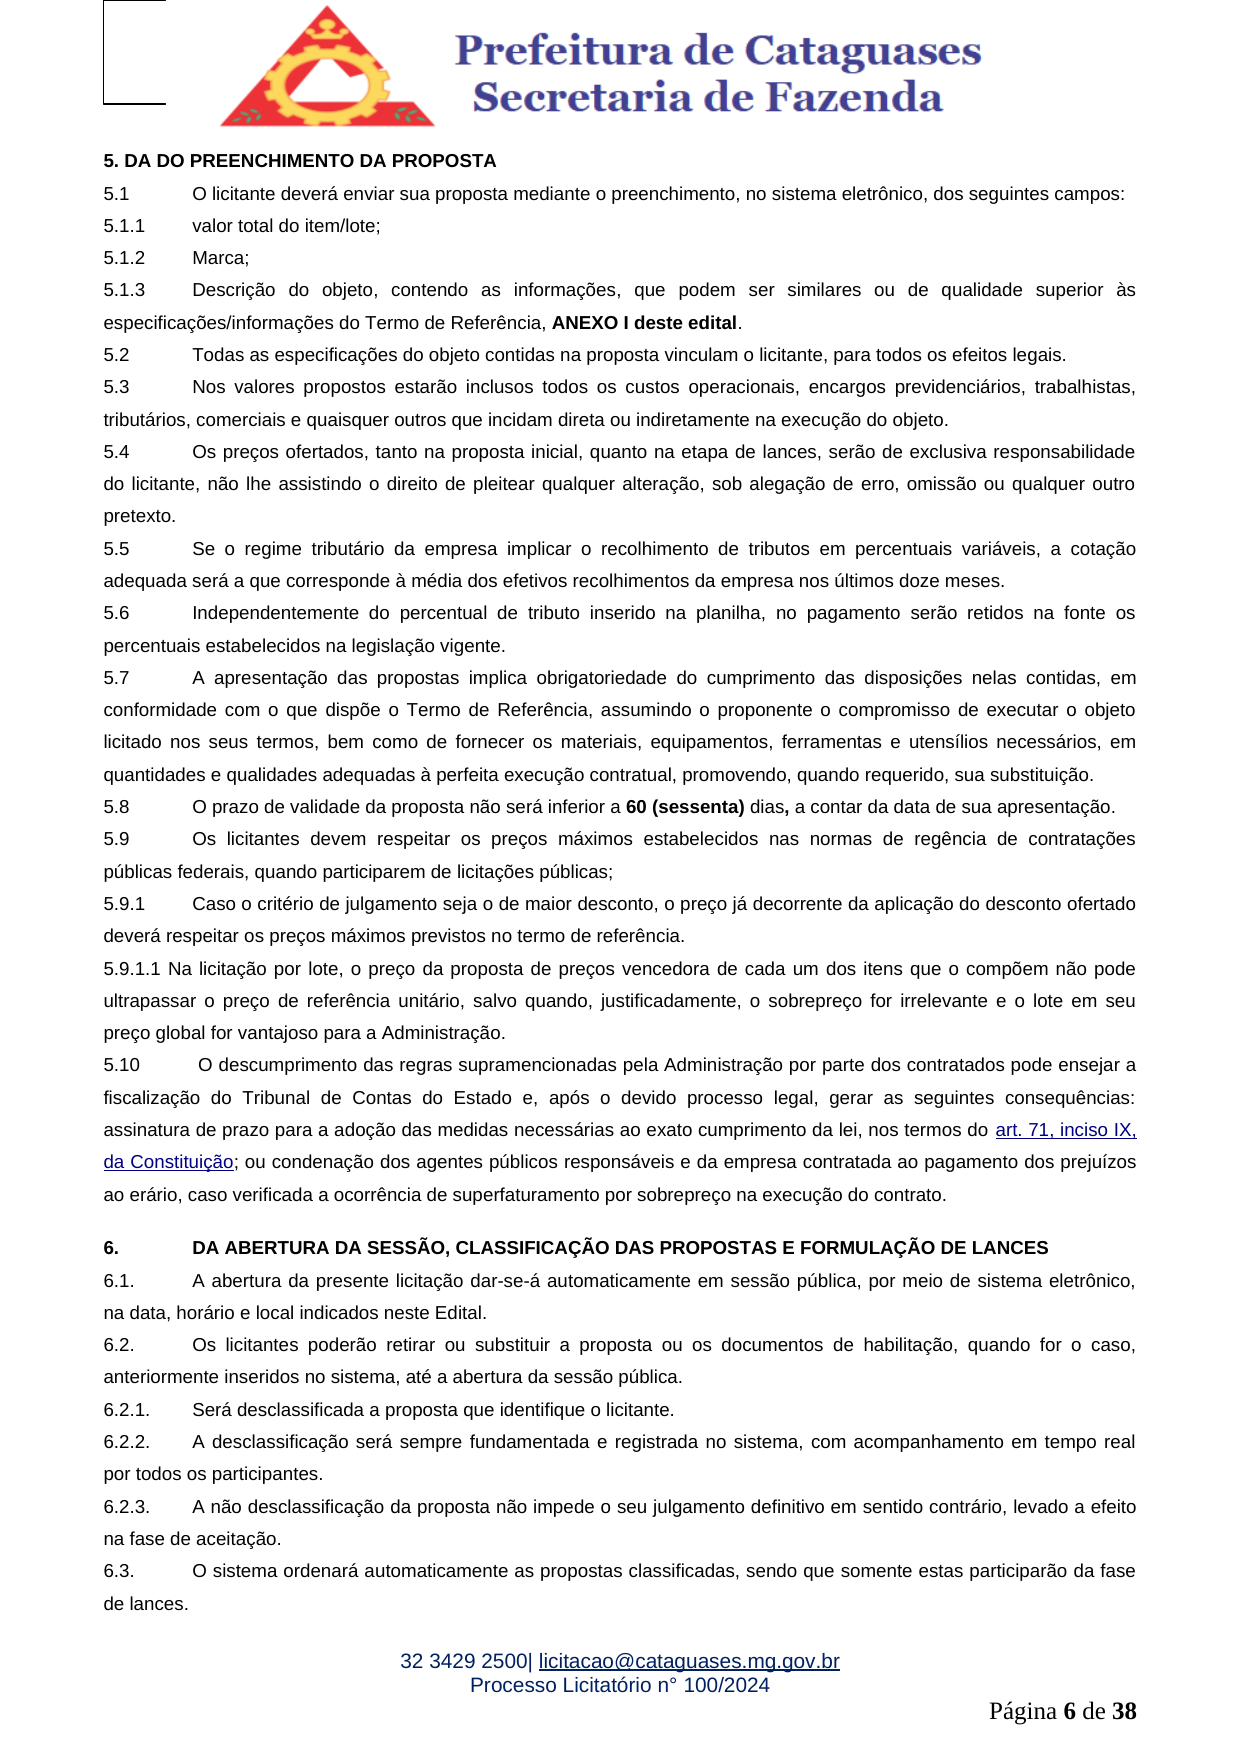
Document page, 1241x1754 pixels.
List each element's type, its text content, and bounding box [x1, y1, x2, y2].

list Descrição do objeto, contendo as informações, que podem ser similares ou de qualidade superior às especificações/informações do Termo de Referência, ANEXO I deste edital. [103, 279, 1137, 333]
list O prazo de validade da proposta não será inferior a 60 (sessenta) dias, a contar da data de sua apresentação. [103, 796, 1137, 817]
list Independentemente do percentual de tributo inserido na planilha, no pagamento serão retidos na fonte os percentuais estabelecidos na legislação vigente. [103, 602, 1137, 656]
list A desclassificação será sempre fundamentada e registrada no sistema, com acompanhamento em tempo real por todos os participantes. [103, 1431, 1137, 1485]
list Os licitantes poderão retirar ou substituir a proposta ou os documentos de habilitação, quando for o caso, anteriormente inseridos no sistema, até a abertura da sessão pública. [103, 1334, 1137, 1388]
list Marca; [103, 247, 1137, 268]
list Os preços ofertados, tanto na proposta inicial, quanto na etapa de lances, serão de exclusiva responsabilidade do licitante, não lhe assistindo o direito de pleitear qualquer alteração, sob alegação de erro, omissão ou qualquer outro pretexto. [103, 441, 1137, 527]
list O descumprimento das regras supramencionadas pela Administração por parte dos contratados pode ensejar a fiscalização do Tribunal de Contas do Estado e, após o devido processo legal, gerar as seguintes consequências: assinatura de prazo para a adoção das medidas necessárias ao exato cumprimento da lei, nos termos do art. 71, inciso IX, da Constituição; ou condenação dos agentes públicos responsáveis e da empresa contratada ao pagamento dos prejuízos ao erário, caso verificada a ocorrência de superfaturamento por sobrepreço na execução do contrato. [103, 1054, 1137, 1205]
list O licitante deverá enviar sua proposta mediante o preenchimento, no sistema eletrônico, dos seguintes campos: [103, 182, 1137, 204]
picture [165, 0, 1075, 148]
list Se o regime tributário da empresa implicar o recolhimento de tributos em percentuais variáveis, a cotação adequada será a que corresponde à média dos efetivos recolhimentos da empresa nos últimos doze meses. [103, 537, 1137, 591]
list A apresentação das propostas implica obrigatoriedade do cumprimento das disposições nelas contidas, em conformidade com o que dispõe o Termo de Referência, assumindo o proponente o compromisso de executar o objeto licitado nos seus termos, bem como de fornecer os materiais, equipamentos, ferramentas e utensílios necessários, em quantidades e qualidades adequadas à perfeita execução contratual, promovendo, quando requerido, sua substituição. [103, 667, 1137, 785]
list Os licitantes devem respeitar os preços máximos estabelecidos nas normas de regência de contratações públicas federais, quando participarem de licitações públicas; [103, 828, 1137, 882]
list valor total do item/lote; [103, 214, 1137, 236]
list A abertura da presente licitação dar-se-á automaticamente em sessão pública, por meio de sistema eletrônico, na data, horário e local indicados neste Edital. [103, 1269, 1137, 1323]
list A não desclassificação da proposta não impede o seu julgamento definitivo em sentido contrário, levado a efeito na fase de aceitação. [103, 1496, 1137, 1549]
list Será desclassificada a proposta que identifique o licitante. [103, 1399, 1137, 1420]
text 5.9.1.1 Na licitação por lote, o preço da proposta de preços vencedora de cada um dos itens que o compõem não pode ultrapassar o preço de referência unitário, salvo quando, justificadamente, o sobrepreço for irrelevante e o lote em seu preço global for vantajoso para a Administração. [103, 957, 1137, 1043]
list Todas as especificações do objeto contidas na proposta vinculam o licitante, para todos os efeitos legais. [103, 344, 1137, 365]
text 5. DA DO PREENCHIMENTO DA PROPOSTA [103, 150, 1137, 172]
list DA ABERTURA DA SESSÃO, CLASSIFICAÇÃO DAS PROPOSTAS E FORMULAÇÃO DE LANCES [103, 1237, 1137, 1259]
list Nos valores propostos estarão inclusos todos os custos operacionais, encargos previdenciários, trabalhistas, tributários, comerciais e quaisquer outros que incidam direta ou indiretamente na execução do objeto. [103, 376, 1137, 430]
list O sistema ordenará automaticamente as propostas classificadas, sendo que somente estas participarão da fase de lances. [103, 1560, 1137, 1614]
list Caso o critério de julgamento seja o de maior desconto, o preço já decorrente da aplicação do desconto ofertado deverá respeitar os preços máximos previstos no termo de referência. [103, 893, 1137, 947]
